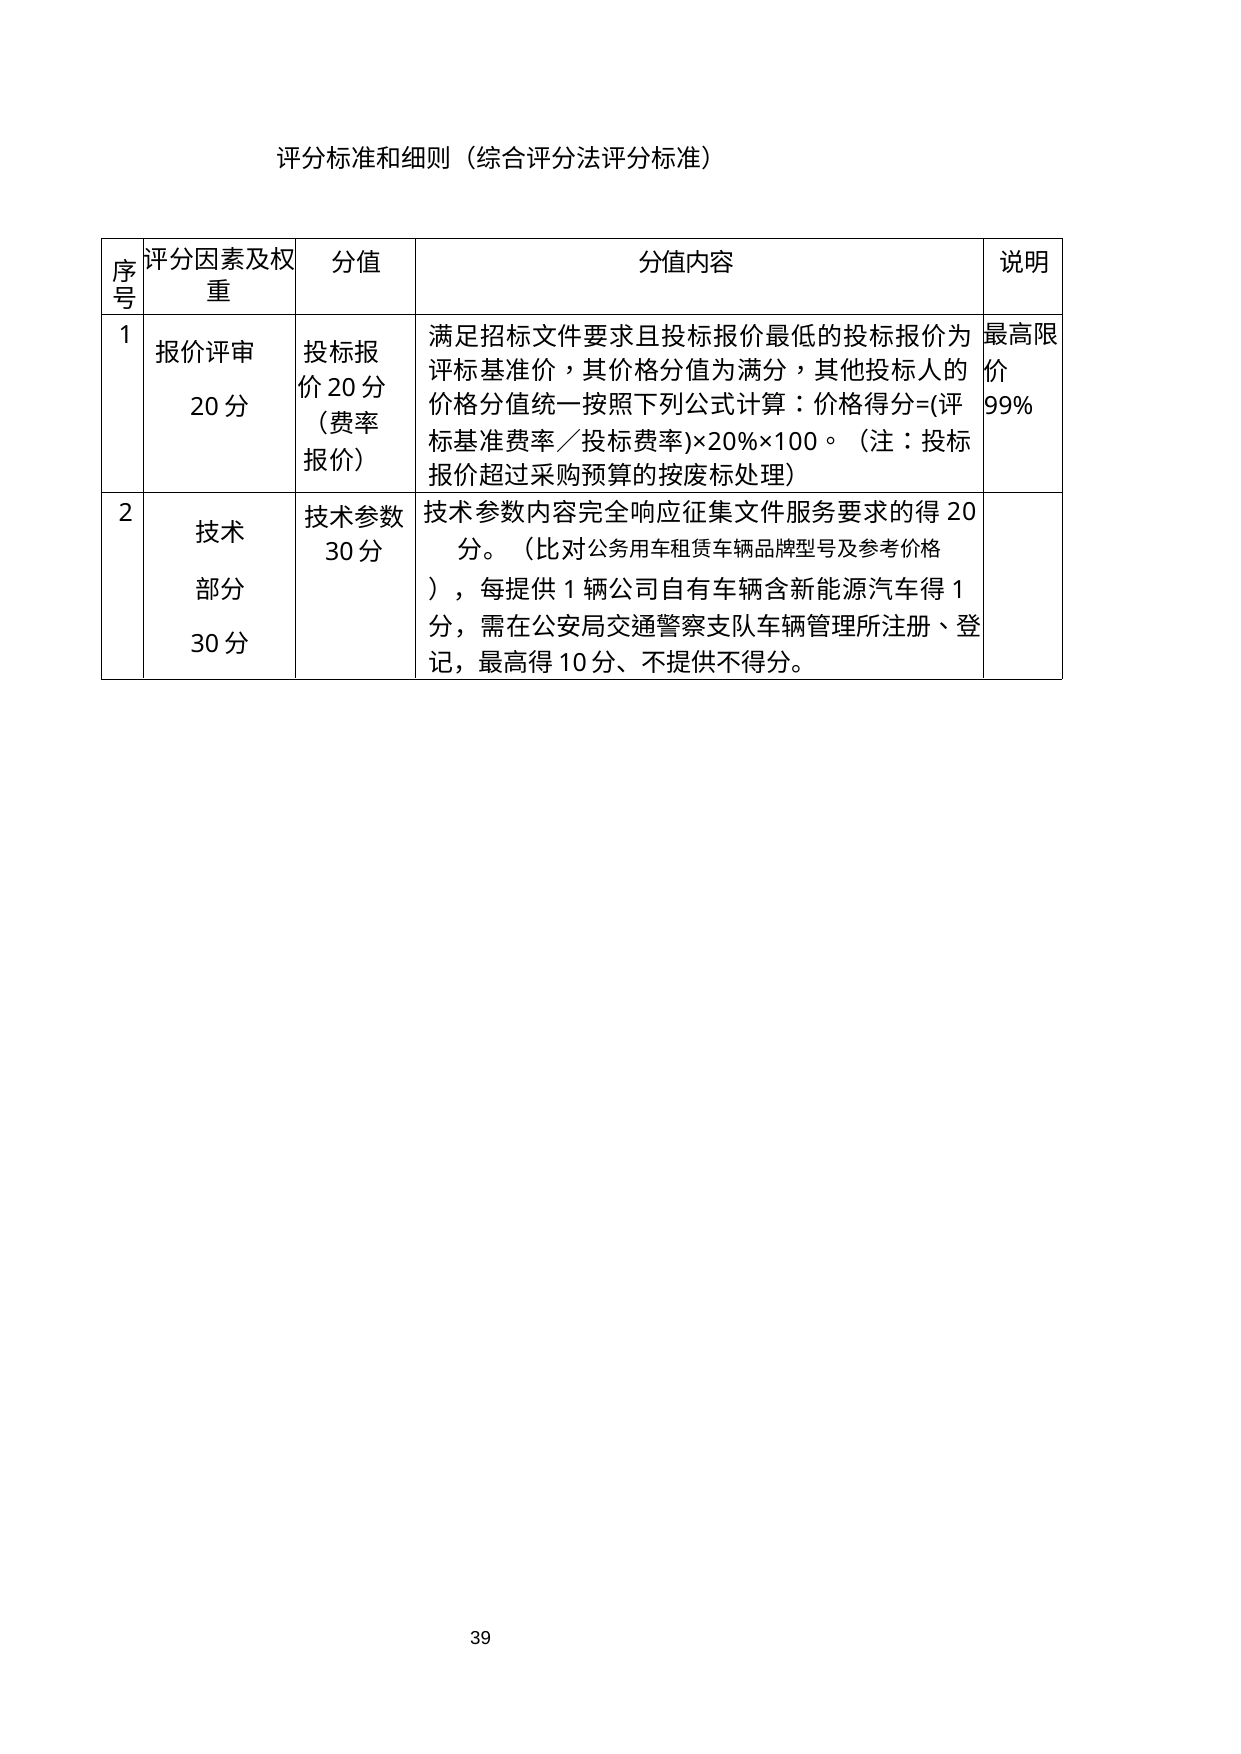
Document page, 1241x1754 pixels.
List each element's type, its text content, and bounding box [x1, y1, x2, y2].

table_cell 2 [102, 493, 143, 678]
table_cell 技术参数内容完全响应征集文件服务要求的得20分。（比对公务用车租赁车辆品牌型号及参考价格 ），每提供1辆公司自有车辆含新能源汽车得1分，需在公安局交通警察支队车辆管理所注册、登记，最高得10分、不提供不得分。 [416, 493, 983, 678]
table_cell [984, 493, 1062, 678]
table_cell 投标报价20分（费率报价） [296, 315, 415, 492]
table_header 说明 [984, 239, 1062, 314]
table_header 分值 [296, 239, 415, 314]
table_cell 1 [102, 315, 143, 492]
table_cell 满足招标文件要求且投标报价最低的投标报价为评标基准价，其价格分值为满分，其他投标人的价格分值统一按照下列公式计算：价格得分=(评标基准费率／投标费率)×20%×100。（注：投标报价超过采购预算的按废标处理） [416, 315, 983, 492]
table_header 评分因素及权重 [144, 239, 295, 314]
table_cell 技术 部分 30分 [144, 493, 295, 678]
table_cell 报价评审 20分 [144, 315, 295, 492]
table_header 分值内容 [416, 239, 983, 314]
table_cell 技术参数30分 [296, 493, 415, 678]
table_header 序号 [102, 239, 143, 314]
table_cell 最高限价99% [984, 315, 1062, 492]
text 评分标准和细则（综合评分法评分标准） [101, 126, 1139, 178]
